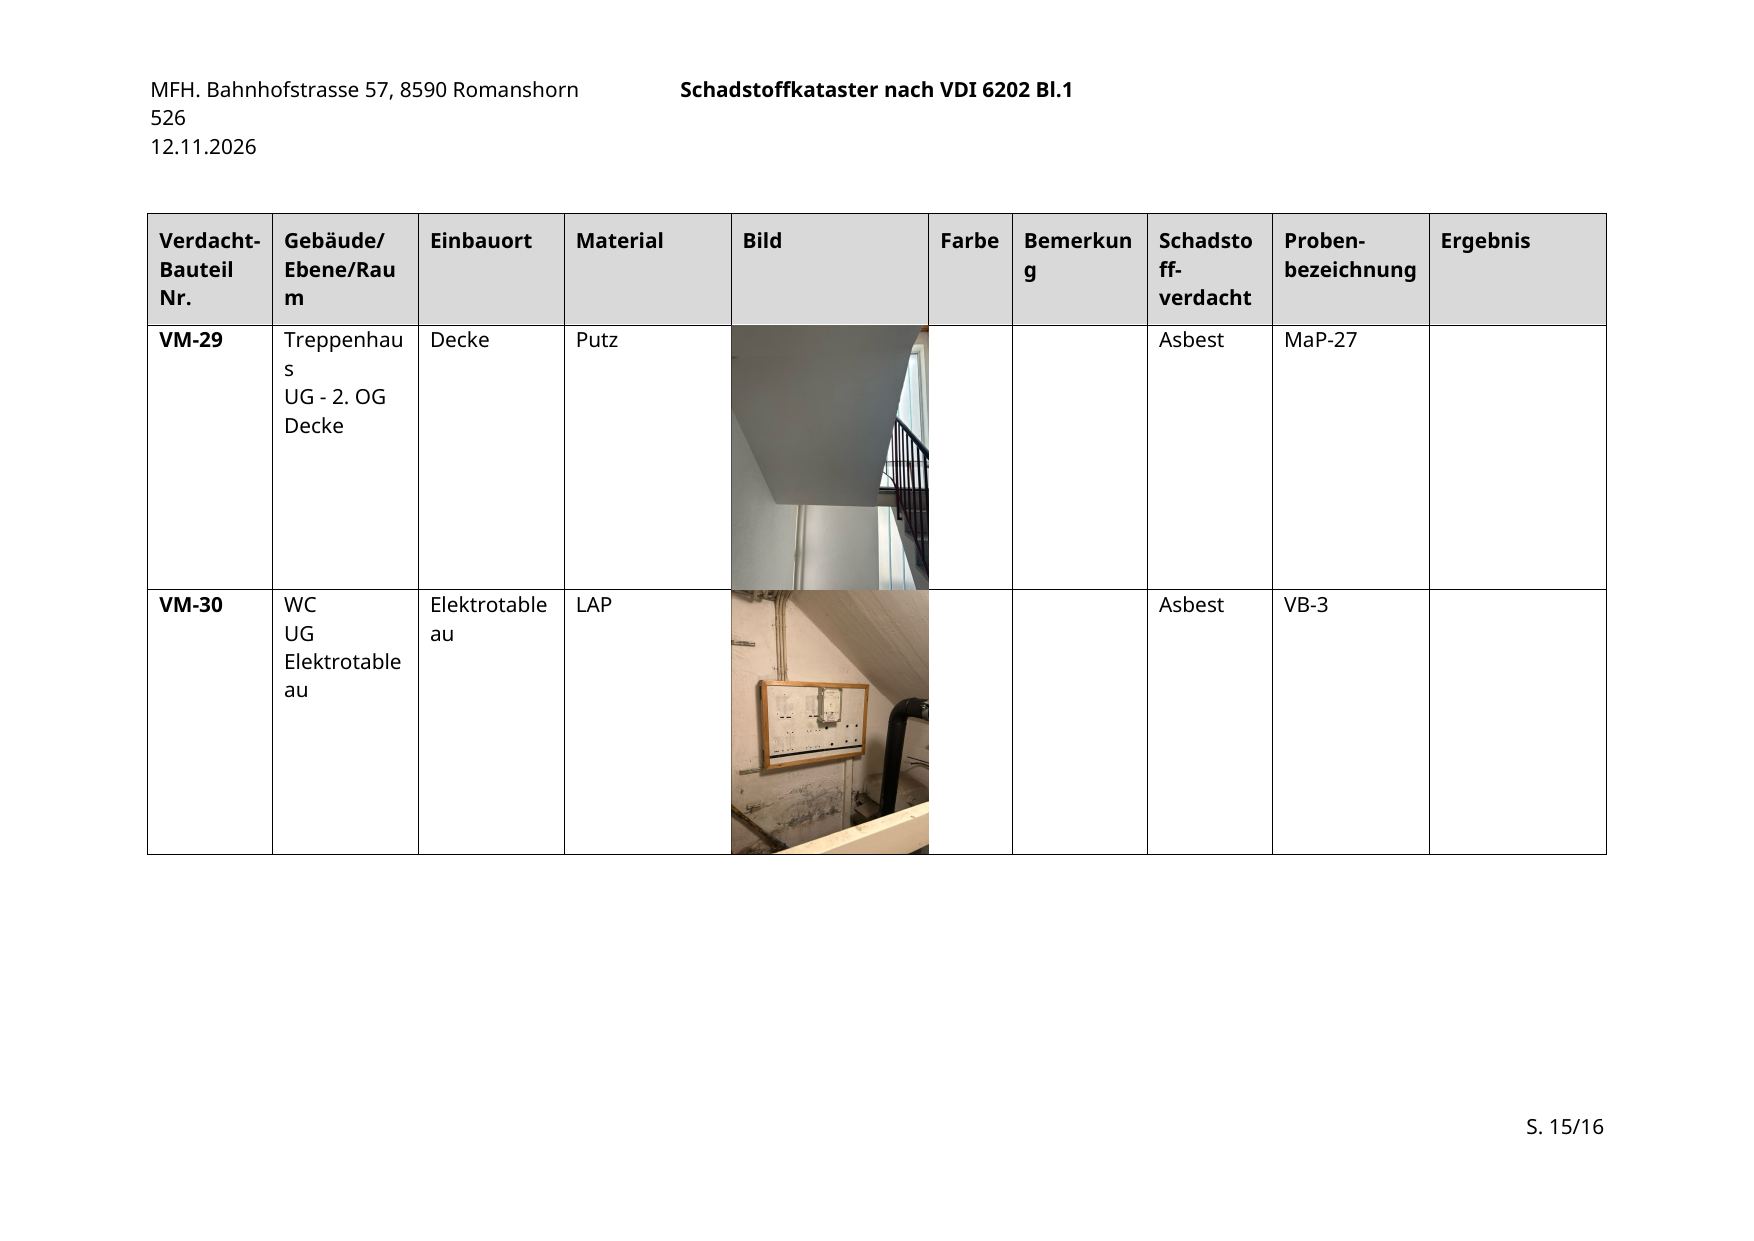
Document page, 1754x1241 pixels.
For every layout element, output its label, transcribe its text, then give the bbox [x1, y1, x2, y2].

table_header Bild [732, 214, 928, 324]
table_header Gebäude/ Ebene/Raum [273, 214, 418, 324]
table_cell [1013, 590, 1147, 854]
table_header Farbe [929, 214, 1012, 324]
table_cell VM-30 [148, 590, 272, 854]
table_cell Decke [419, 326, 564, 589]
table_header Bemerkung [1013, 214, 1147, 324]
table_cell LAP [565, 590, 731, 854]
table_cell MaP-27 [1273, 326, 1429, 589]
table_cell [929, 590, 1012, 854]
table_header Ergebnis [1430, 214, 1606, 324]
table_header Schadstoff-verdacht [1148, 214, 1272, 324]
table_header Proben-bezeichnung [1273, 214, 1429, 324]
table_header Material [565, 214, 731, 324]
picture [731, 325, 929, 854]
table_cell Asbest [1148, 590, 1272, 854]
table_header Verdacht-Bauteil Nr. [148, 214, 272, 324]
table_cell [1430, 326, 1606, 589]
table_cell [1430, 590, 1606, 854]
table_cell Treppenhaus UG - 2. OG Decke [273, 326, 418, 589]
table_cell VB-3 [1273, 590, 1429, 854]
table_cell Elektrotableau [419, 590, 564, 854]
table_cell VM-29 [148, 326, 272, 589]
table_cell [929, 326, 1012, 589]
table_cell WC UG Elektrotableau [273, 590, 418, 854]
table_cell [1013, 326, 1147, 589]
table_cell Asbest [1148, 326, 1272, 589]
table_header Einbauort [419, 214, 564, 324]
table_cell Putz [565, 326, 731, 589]
